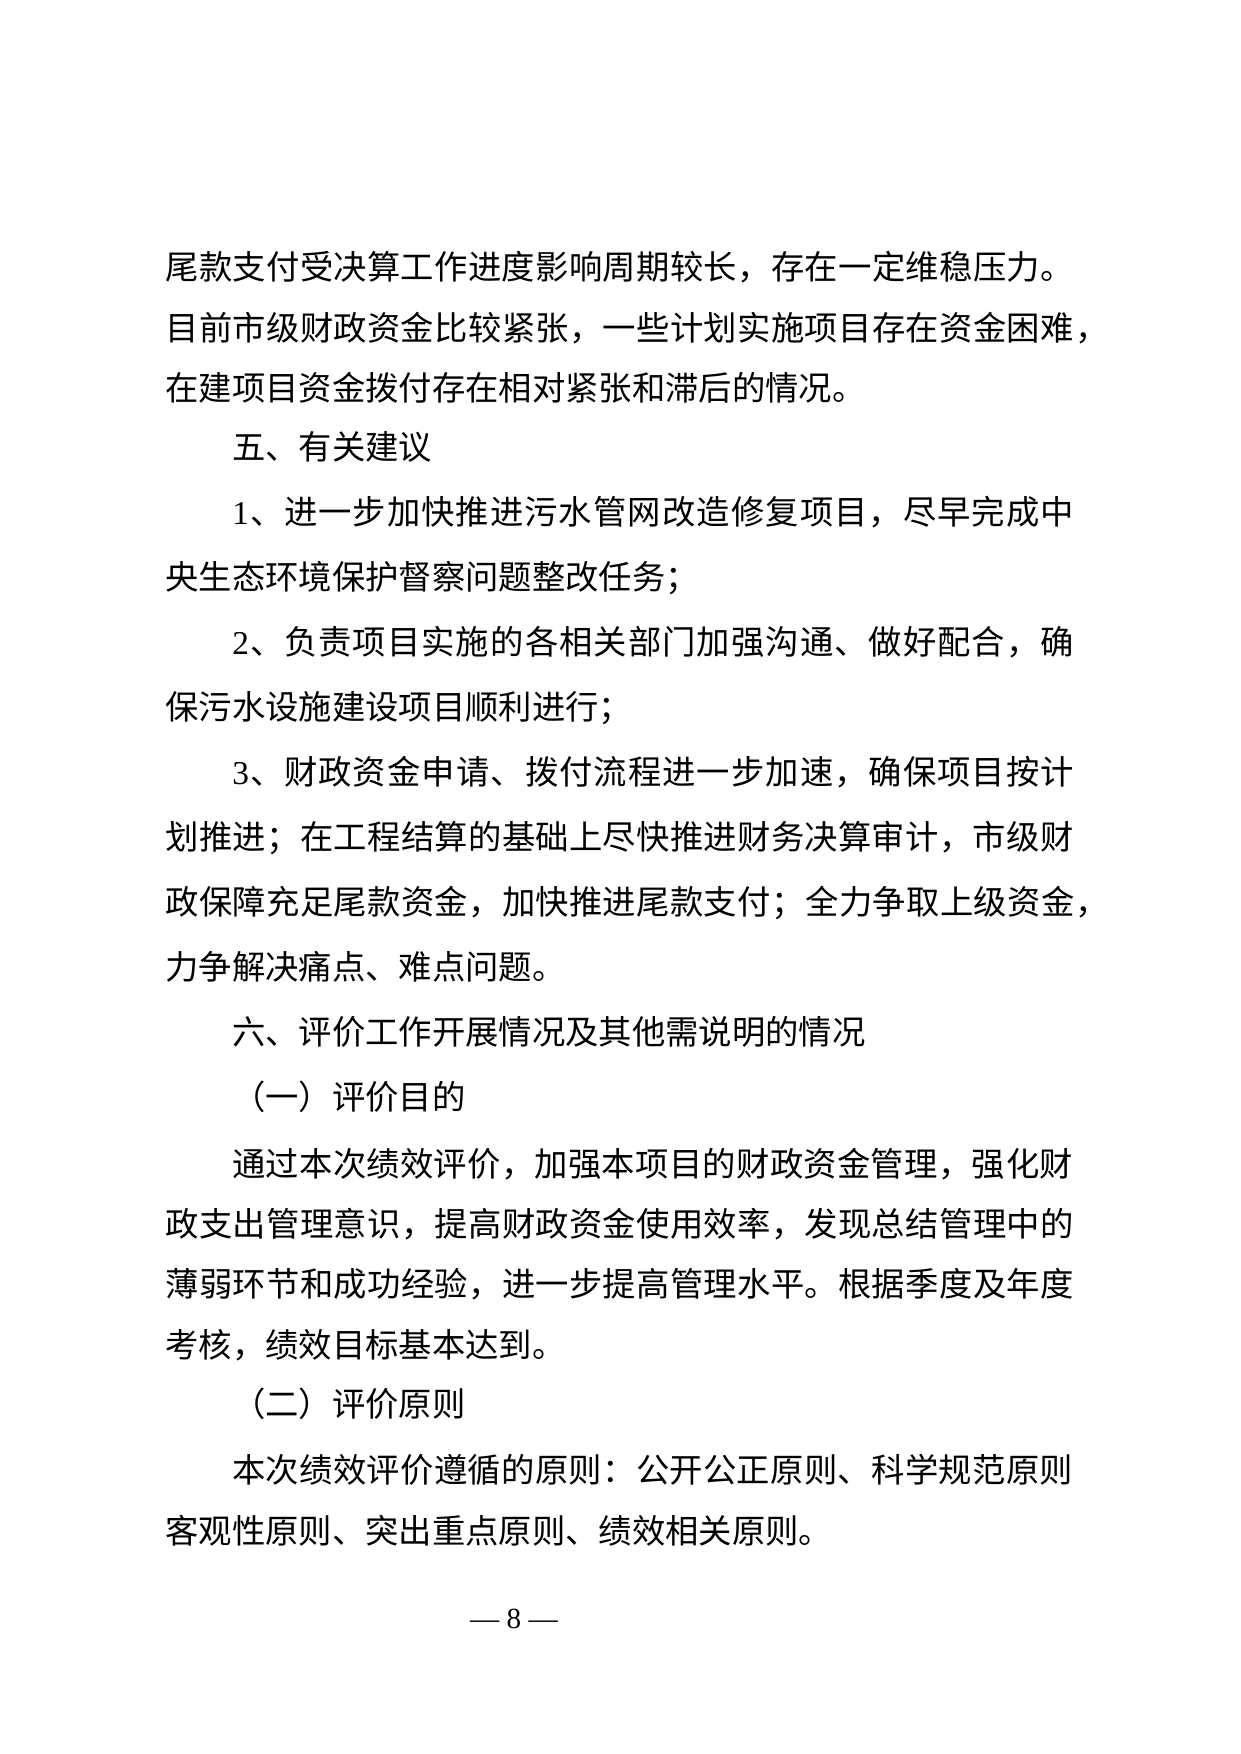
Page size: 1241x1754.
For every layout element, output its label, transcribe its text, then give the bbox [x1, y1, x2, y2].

text 五、有关建议 [165, 413, 1075, 478]
text 六、评价工作开展情况及其他需说明的情况 [165, 998, 1075, 1063]
text （二）评价原则 [165, 1369, 1075, 1434]
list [165, 231, 1075, 413]
text 3、财政资金申请、拨付流程进一步加速，确保项目按计划推进；在工程结算的基础上尽快推进财务决算审计，市级财政保障充足尾款资金，加快推进尾款支付；全力争取上级资金，力争解决痛点、难点问题。 [165, 738, 1075, 998]
list 通过本次绩效评价，加强本项目的财政资金管理，强化财政支出管理意识，提高财政资金使用效率，发现总结管理中的薄弱环节和成功经验，进一步提高管理水平。根据季度及年度考核，绩效目标基本达到。 [165, 1128, 1075, 1369]
text 2、负责项目实施的各相关部门加强沟通、做好配合，确保污水设施建设项目顺利进行； [165, 608, 1075, 738]
list 本次绩效评价遵循的原则：公开公正原则、科学规范原则、客观性原则、突出重点原则、绩效相关原则。 [165, 1434, 1075, 1555]
text 1、进一步加快推进污水管网改造修复项目，尽早完成中央生态环境保护督察问题整改任务； [165, 478, 1075, 608]
text （一）评价目的 [165, 1063, 1075, 1128]
